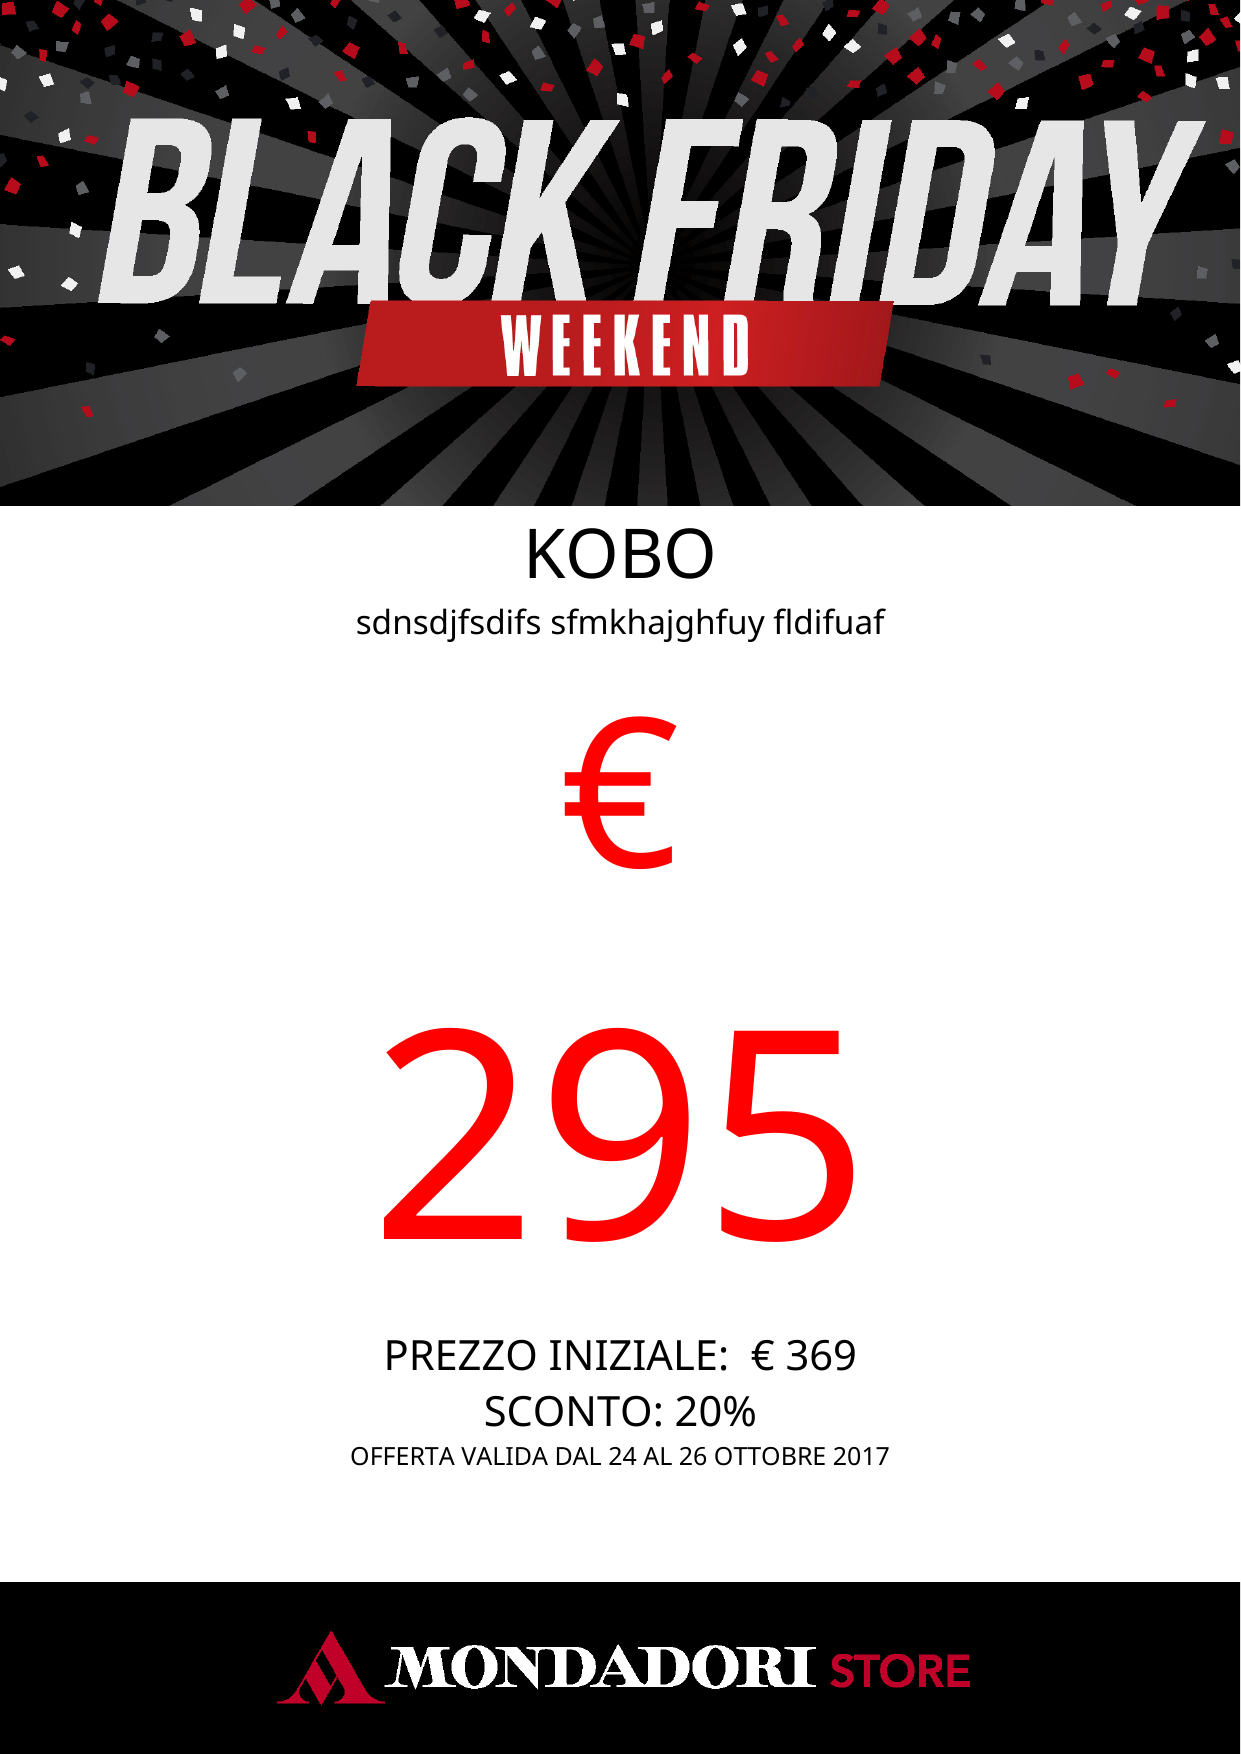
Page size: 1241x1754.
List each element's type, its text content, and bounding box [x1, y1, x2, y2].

text SCONTO: 20% [0, 1382, 1240, 1439]
text 295 [0, 928, 1240, 1325]
picture [0, 0, 1241, 506]
text € [0, 644, 1240, 928]
picture [0, 1582, 1241, 1754]
text sdnsdjfsdifs sfmkhajghfuy fldifuaf [0, 599, 1240, 644]
text OFFERTA VALIDA DAL 24 AL 26 OTTOBRE 2017 [0, 1439, 1240, 1473]
text KOBO [0, 506, 1240, 599]
text PREZZO INIZIALE: € 369 [0, 1325, 1240, 1382]
